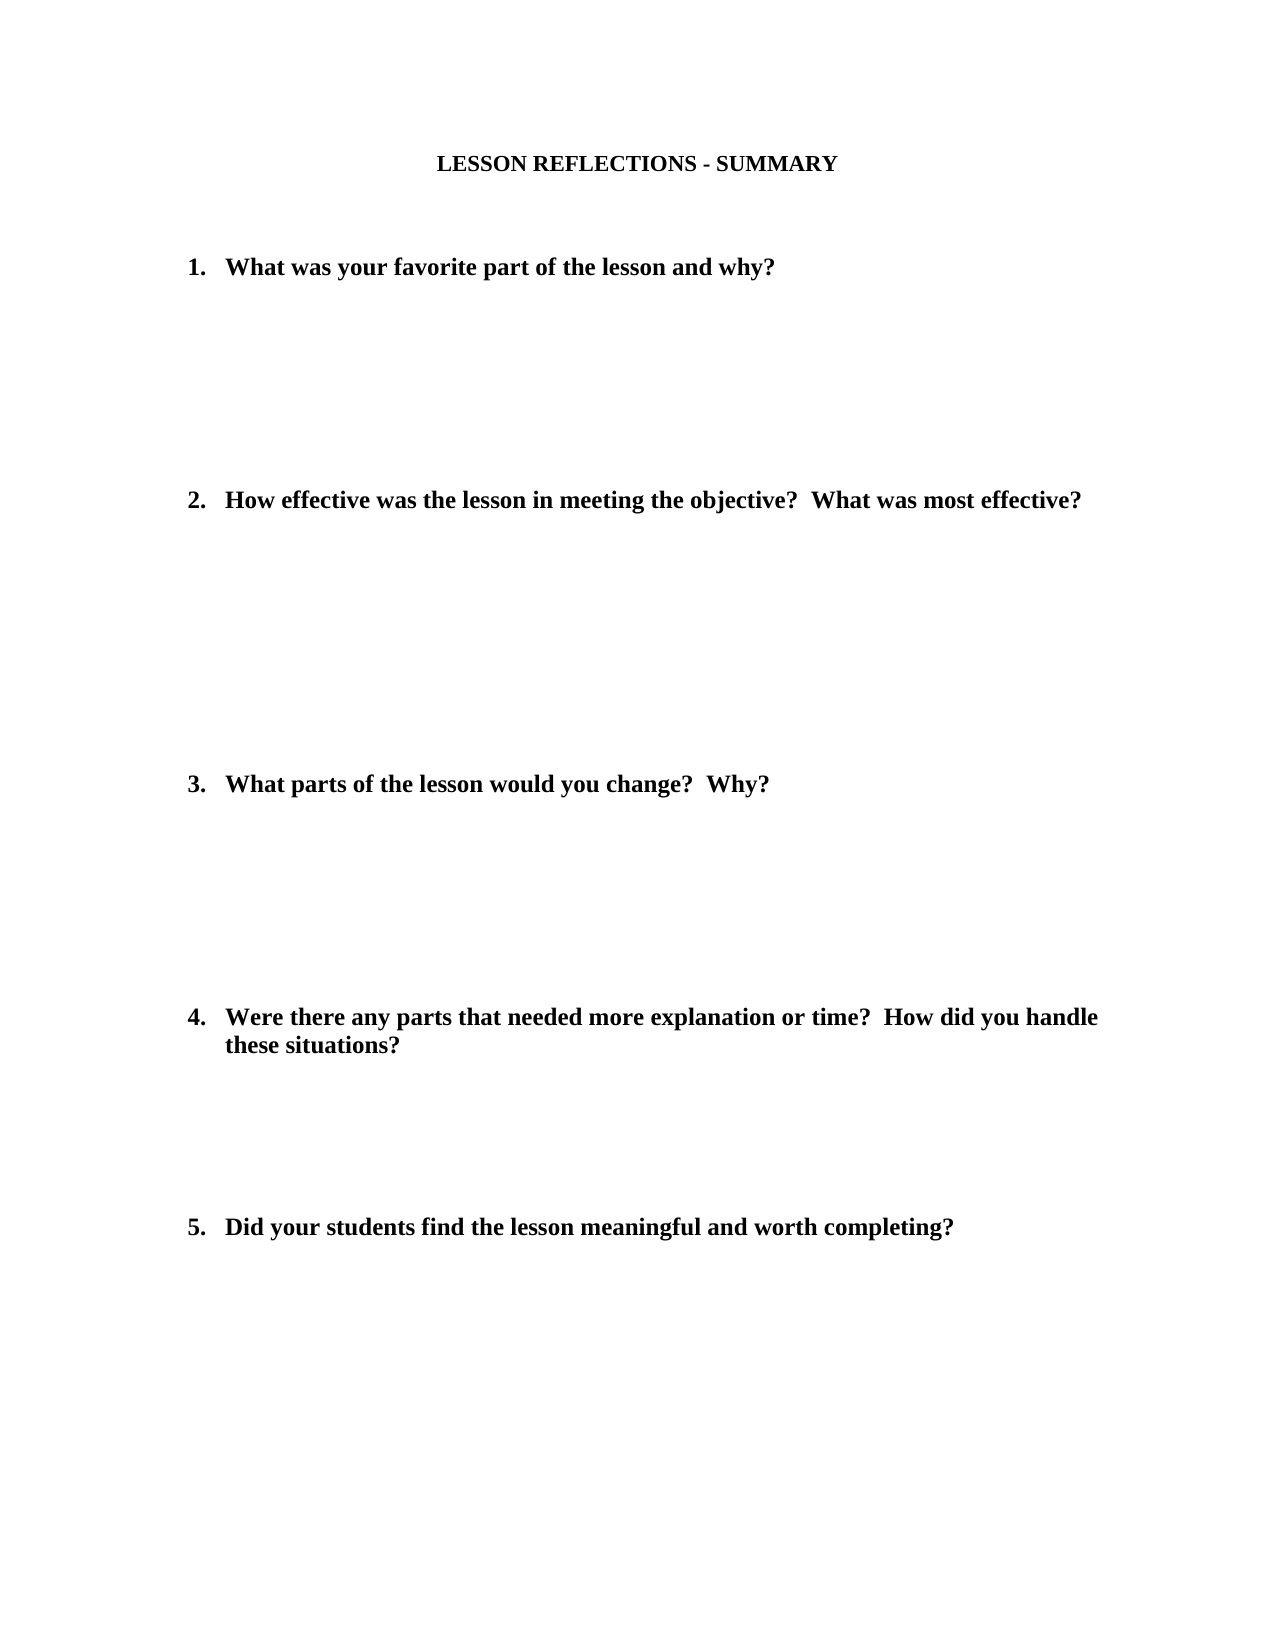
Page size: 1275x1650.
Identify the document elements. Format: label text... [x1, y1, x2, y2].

list Did your students find the lesson meaningful and worth completing? [187, 1212, 1125, 1241]
list Were there any parts that needed more explanation or time? How did you handle these situations? [187, 1002, 1125, 1059]
list What was your favorite part of the lesson and why? [187, 252, 1125, 281]
list What parts of the lesson would you change? Why? [187, 769, 1125, 798]
text LESSON REFLECTIONS - SUMMARY [150, 150, 1125, 176]
list How effective was the lesson in meeting the objective? What was most effective? [187, 485, 1125, 514]
